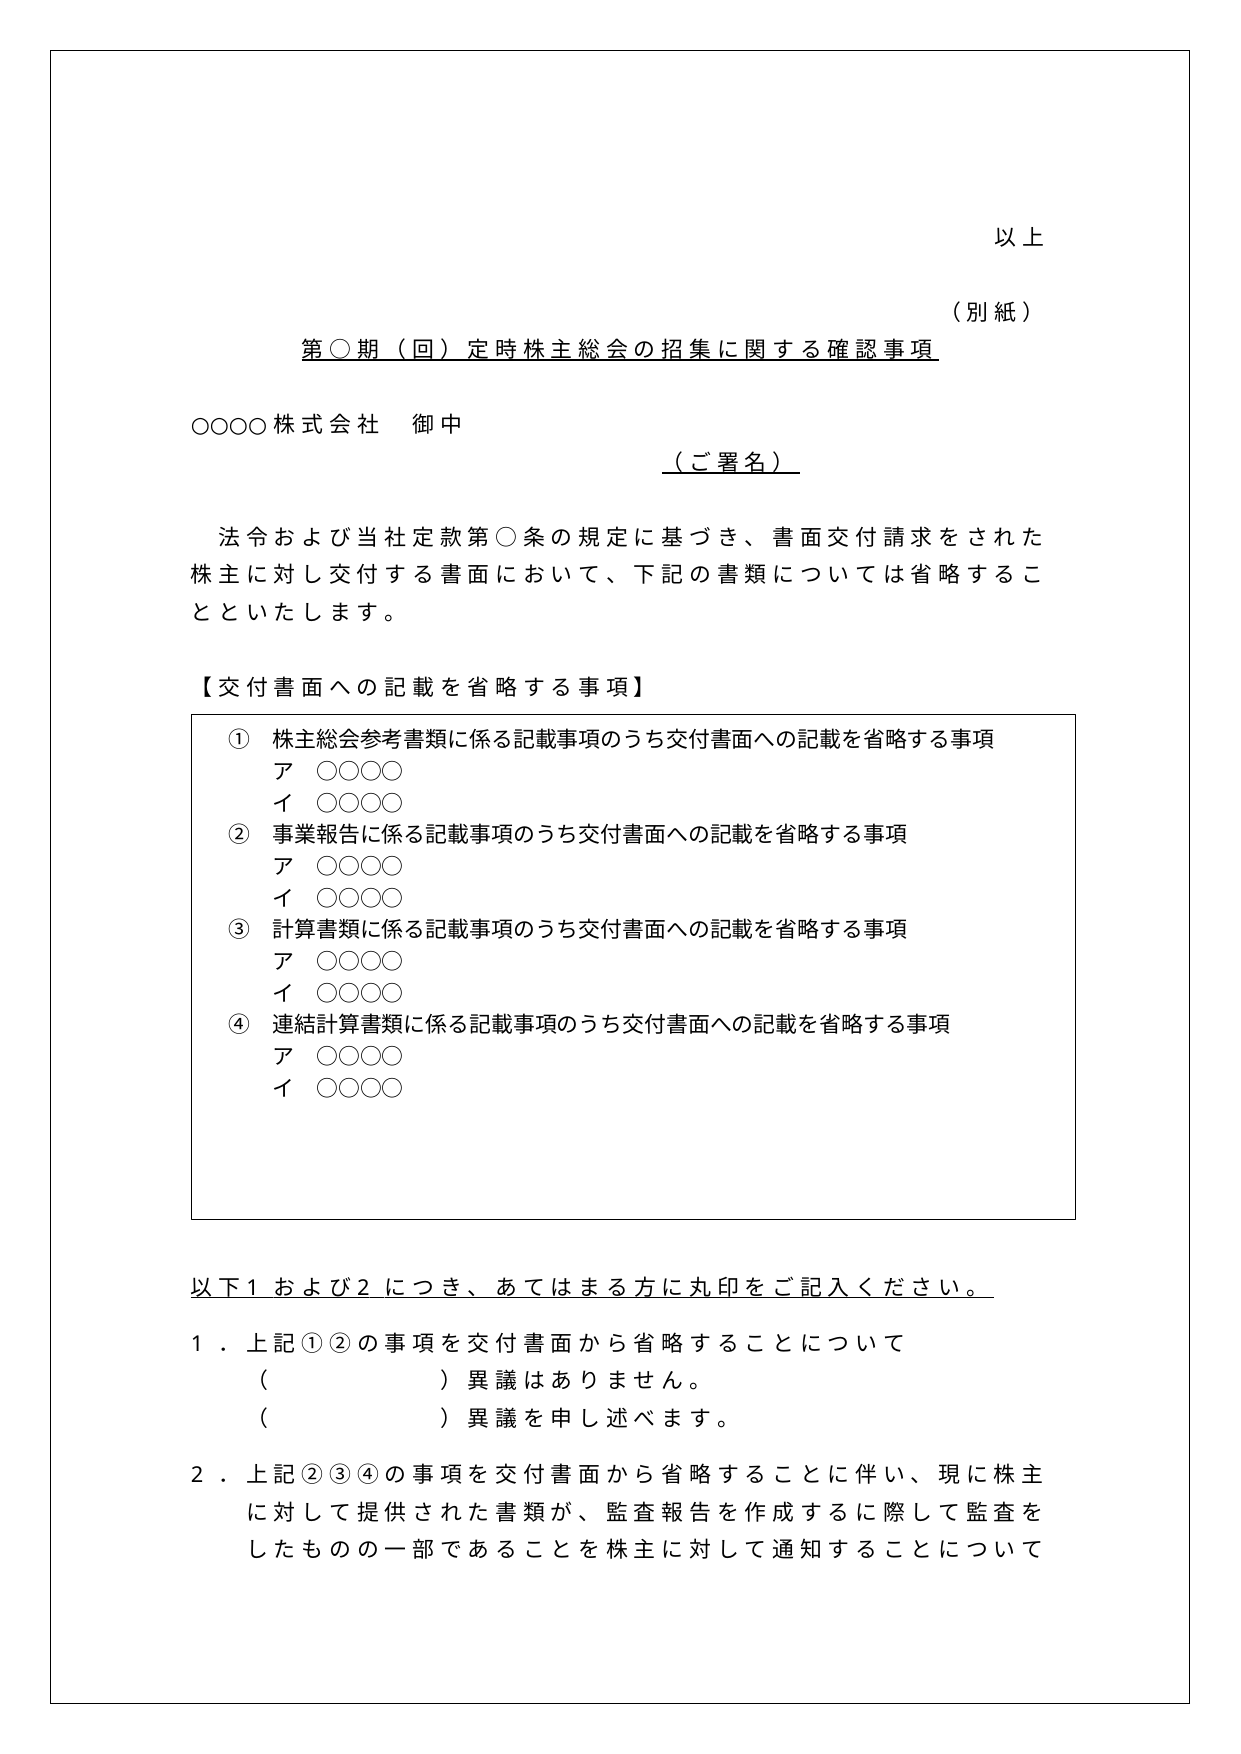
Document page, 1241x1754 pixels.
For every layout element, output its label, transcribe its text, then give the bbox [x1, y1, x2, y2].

text （別紙） [191, 292, 1049, 329]
text ○○○○株式会社 御中 [191, 404, 1049, 442]
text 以下1および2につき、あてはまる方に丸印をご記入ください。 [191, 1267, 1049, 1304]
text （ ）異議はありません。 [191, 1361, 1049, 1398]
text 以上 [191, 217, 1049, 254]
text 【交付書面への記載を省略する事項】 [191, 667, 1049, 704]
text 2．上記②③④の事項を交付書面から省略することに伴い、現に株主に対して提供された書類が、監査報告を作成するに際して監査をしたものの一部であることを株主に対して通知することについて [191, 1454, 1049, 1567]
text 第○期（回）定時株主総会の招集に関する確認事項 [191, 329, 1049, 367]
text 法令および当社定款第○条の規定に基づき、書面交付請求をされた株主に対し交付する書面において、下記の書類については省略することといたします。 [191, 517, 1049, 629]
text （ご署名） [191, 442, 1049, 479]
text 1．上記①②の事項を交付書面から省略することについて [191, 1323, 1049, 1361]
text （ ）異議を申し述べます。 [191, 1398, 1049, 1436]
